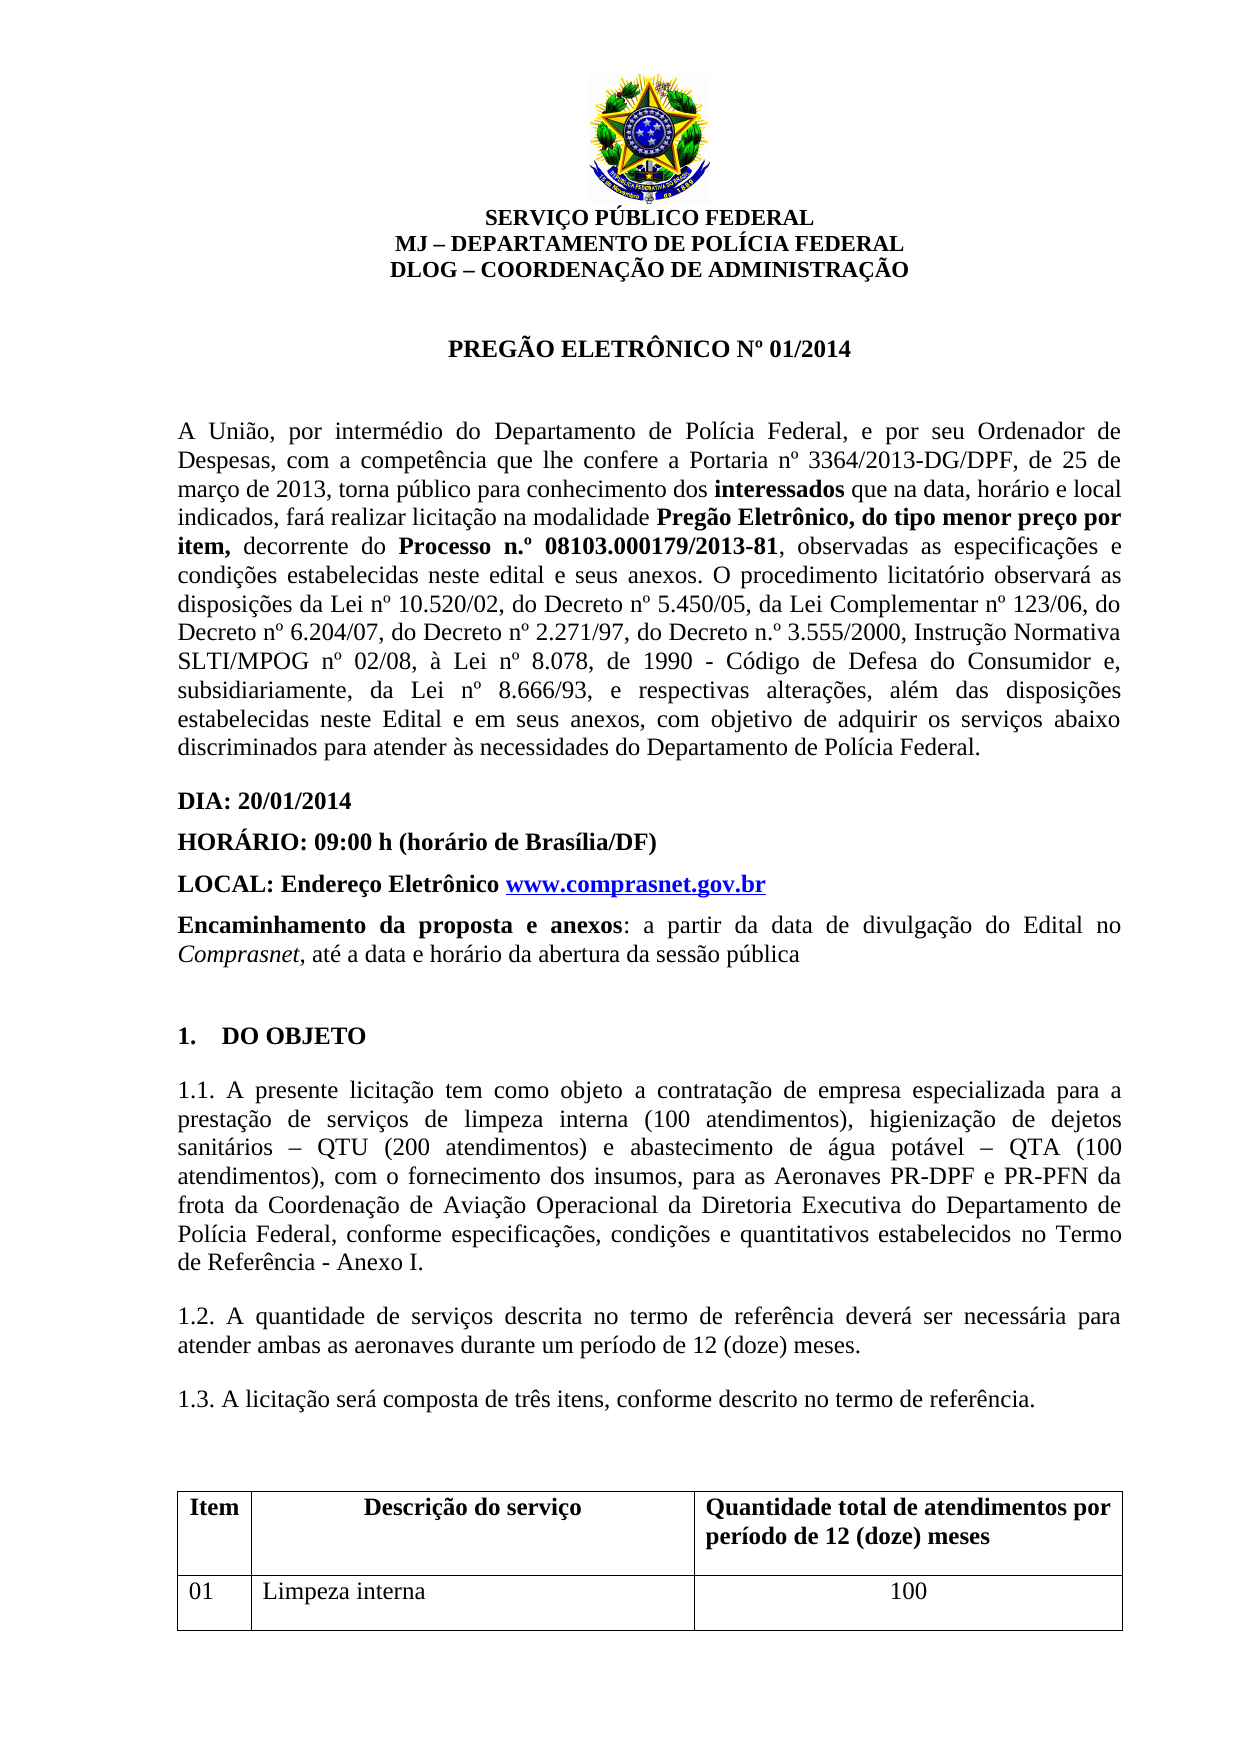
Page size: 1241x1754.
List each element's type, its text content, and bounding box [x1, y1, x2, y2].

table_cell 100 [695, 1576, 1122, 1629]
text Encaminhamento da proposta e anexos: a partir da data de divulgação do Edital no Comprasnet, até a data e horário da abertura da sessão pública [177, 910, 1122, 967]
text 1.2. A quantidade de serviços descrita no termo de referência deverá ser necessária para atender ambas as aeronaves durante um período de 12 (doze) meses. [177, 1301, 1122, 1359]
table_cell 01 [178, 1576, 251, 1629]
picture [589, 73, 710, 204]
text HORÁRIO: 09:00 h (horário de Brasília/DF) [177, 827, 1122, 856]
text 1. DO OBJETO [177, 1021, 1122, 1050]
text 1.3. A licitação será composta de três itens, conforme descrito no termo de referência. [177, 1384, 1122, 1412]
table_header Quantidade total de atendimentos por período de 12 (doze) meses [695, 1492, 1122, 1575]
list DIA: 20/01/2014 [177, 786, 1122, 815]
text LOCAL: Endereço Eletrônico www.comprasnet.gov.br [177, 869, 1122, 897]
table_header Descrição do serviço [252, 1492, 694, 1575]
table_cell Limpeza interna [252, 1576, 694, 1629]
text 1.1. A presente licitação tem como objeto a contratação de empresa especializada para a prestação de serviços de limpeza interna (100 atendimentos), higienização de dejetos sanitários – QTU (200 atendimentos) e abastecimento de água potável – QTA (100 atendimentos), com o fornecimento dos insumos, para as Aeronaves PR-DPF e PR-PFN da frota da Coordenação de Aviação Operacional da Diretoria Executiva do Departamento de Polícia Federal, conforme especificações, condições e quantitativos estabelecidos no Termo de Referência - Anexo I. [177, 1075, 1122, 1276]
text PREGÃO ELETRÔNICO Nº 01/2014 [177, 334, 1122, 362]
list A União, por intermédio do Departamento de Polícia Federal, e por seu Ordenador de Despesas, com a competência que lhe confere a Portaria nº 3364/2013-DG/DPF, de 25 de março de 2013, torna público para conhecimento dos interessados que na data, horário e local indicados, fará realizar licitação na modalidade Pregão Eletrônico, do tipo menor preço por item, decorrente do Processo n.º 08103.000179/2013-81, observadas as especificações e condições estabelecidas neste edital e seus anexos. O procedimento licitatório observará as disposições da Lei nº 10.520/02, do Decreto nº 5.450/05, da Lei Complementar nº 123/06, do Decreto nº 6.204/07, do Decreto nº 2.271/97, do Decreto n.º 3.555/2000, Instrução Normativa SLTI/MPOG nº 02/08, à Lei nº 8.078, de 1990 - Código de Defesa do Consumidor e, subsidiariamente, da Lei nº 8.666/93, e respectivas alterações, além das disposições estabelecidas neste Edital e em seus anexos, com objetivo de adquirir os serviços abaixo discriminados para atender às necessidades do Departamento de Polícia Federal. [177, 416, 1122, 761]
table_header Item [178, 1492, 251, 1575]
